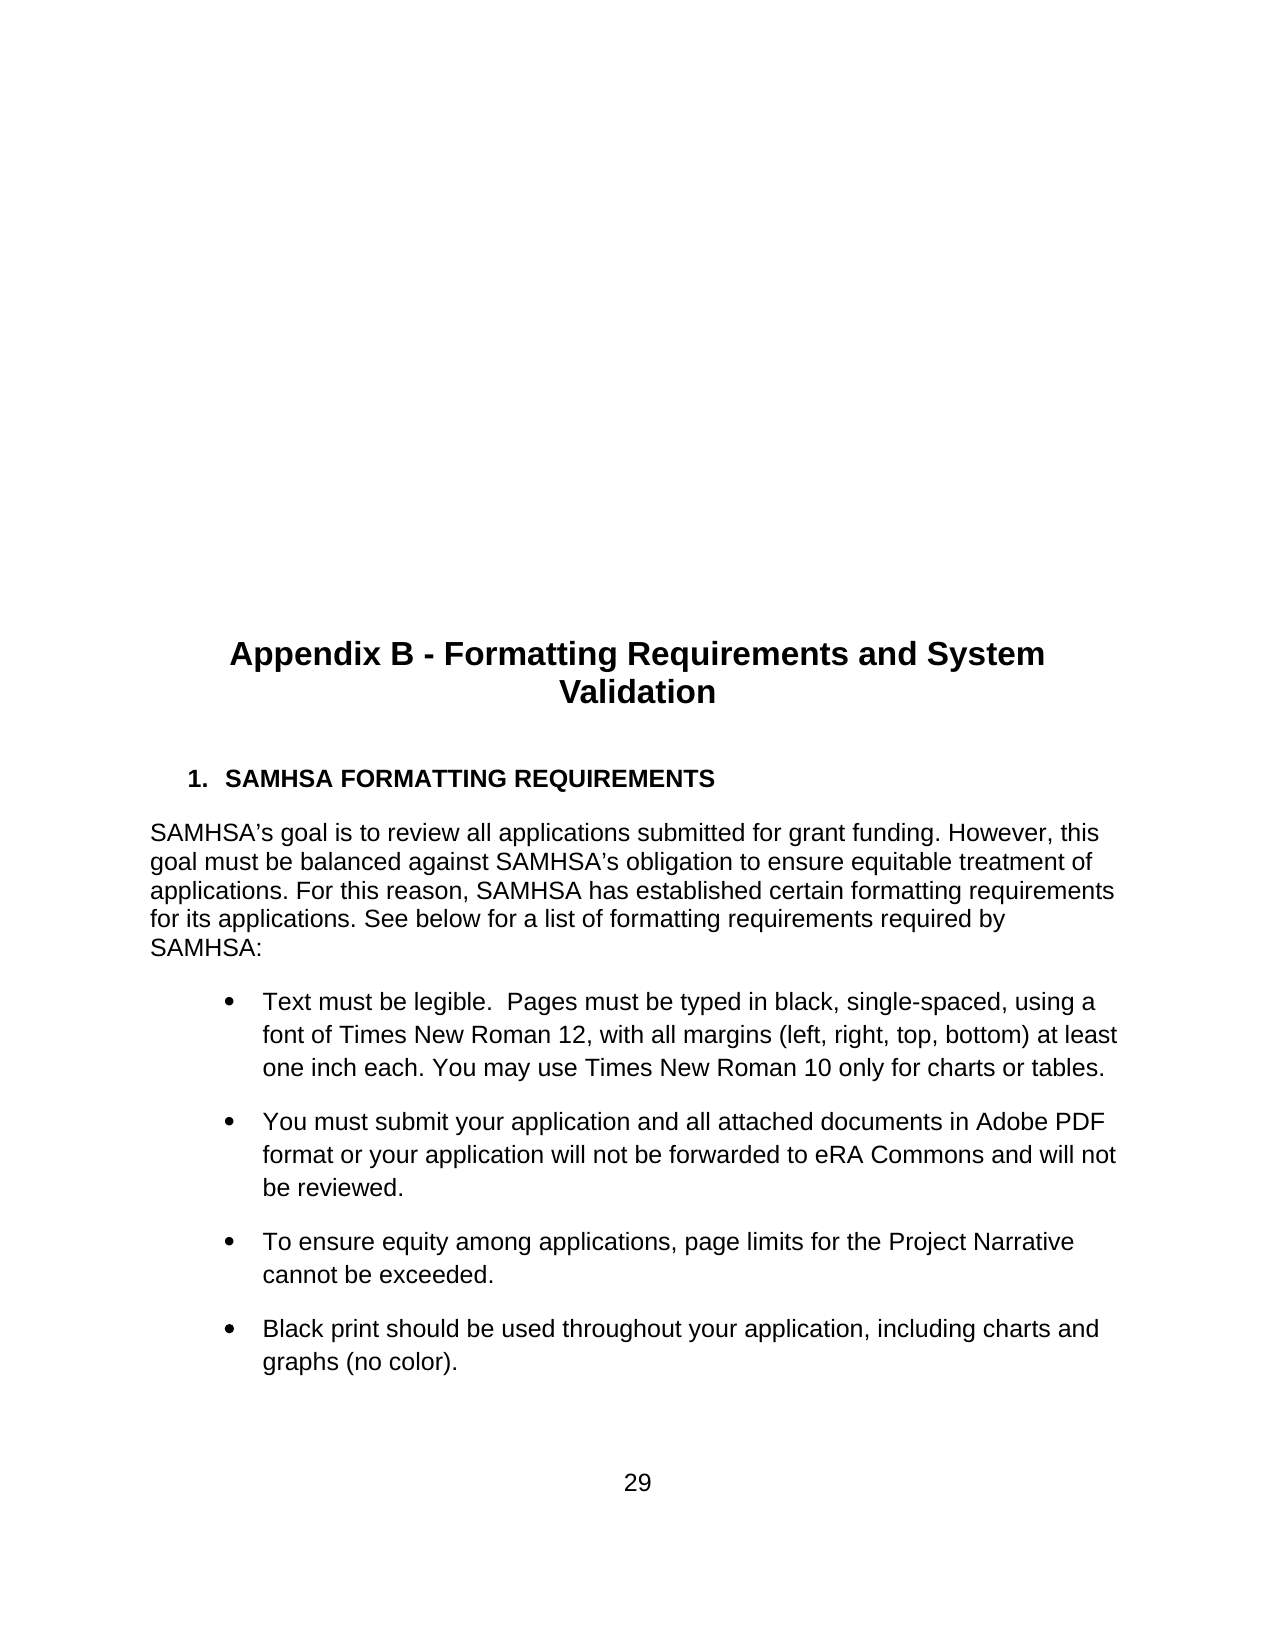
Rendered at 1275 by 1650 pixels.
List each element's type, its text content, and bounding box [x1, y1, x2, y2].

list You must submit your application and all attached documents in Adobe PDF format or your application will not be forwarded to eRA Commons and will not be reviewed. [225, 1107, 1125, 1202]
list SAMHSA FORMATTING REQUIREMENTS [187, 764, 1125, 793]
text Appendix B - Formatting Requirements and System Validation [150, 634, 1125, 711]
list Text must be legible. Pages must be typed in black, single-spaced, using a font of Times New Roman 12, with all margins (left, right, top, bottom) at least one inch each. You may use Times New Roman 10 only for charts or tables. [225, 987, 1125, 1082]
list Black print should be used throughout your application, including charts and graphs (no color). [225, 1314, 1125, 1376]
text SAMHSA’s goal is to review all applications submitted for grant funding. However, this goal must be balanced against SAMHSA’s obligation to ensure equitable treatment of applications. For this reason, SAMHSA has established certain formatting requirements for its applications. See below for a list of formatting requirements required by SAMHSA: [150, 818, 1125, 962]
list To ensure equity among applications, page limits for the Project Narrative cannot be exceeded. [225, 1227, 1125, 1289]
